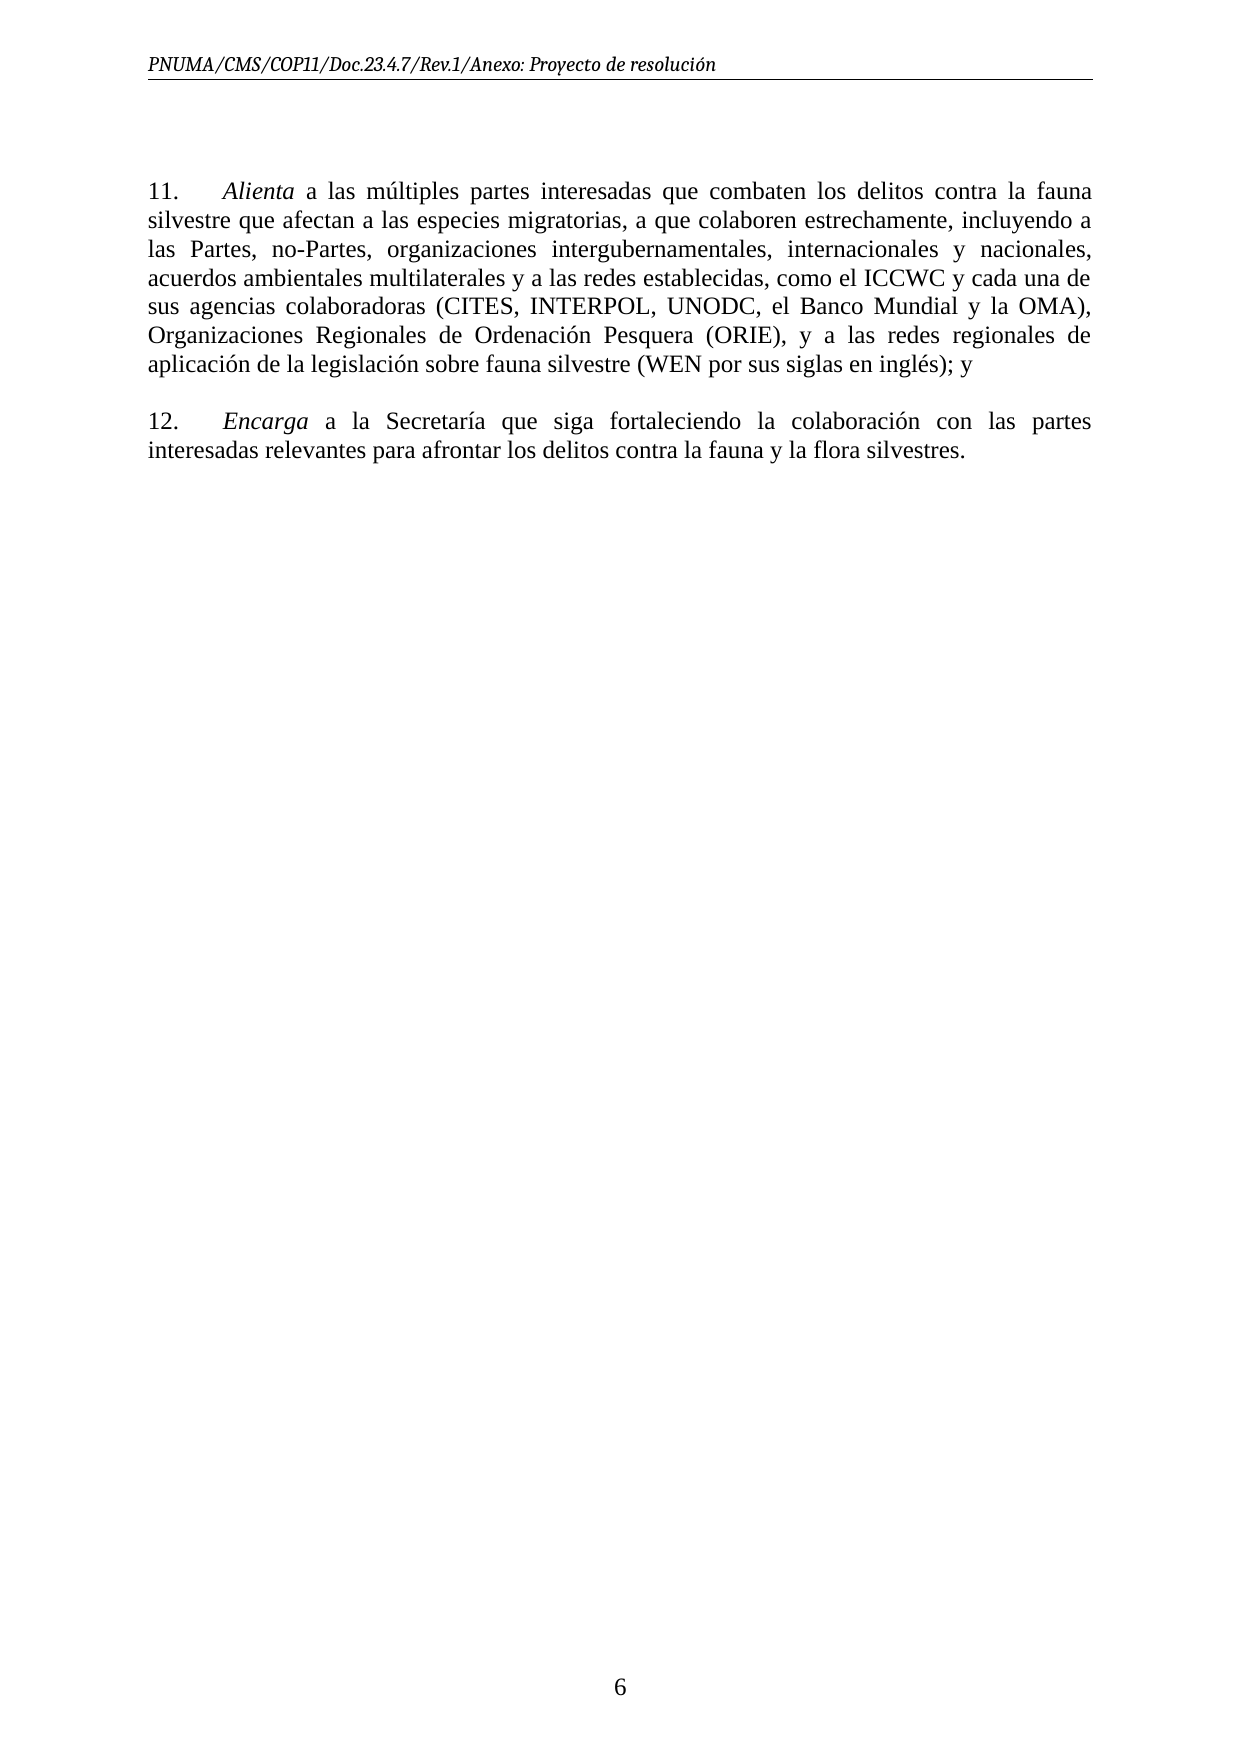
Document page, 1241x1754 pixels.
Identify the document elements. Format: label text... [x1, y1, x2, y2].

list Alienta a las múltiples partes interesadas que combaten los delitos contra la fauna silvestre que afectan a las especies migratorias, a que colaboren estrechamente, incluyendo a las Partes, no-Partes, organizaciones intergubernamentales, internacionales y nacionales, acuerdos ambientales multilaterales y a las redes establecidas, como el ICCWC y cada una de sus agencias colaboradoras (CITES, INTERPOL, UNODC, el Banco Mundial y la OMA), Organizaciones Regionales de Ordenación Pesquera (ORIE), y a las redes regionales de aplicación de la legislación sobre fauna silvestre (WEN por sus siglas en inglés); y [148, 176, 1092, 378]
list Encarga a la Secretaría que siga fortaleciendo la colaboración con las partes interesadas relevantes para afrontar los delitos contra la fauna y la flora silvestres. [148, 406, 1092, 464]
